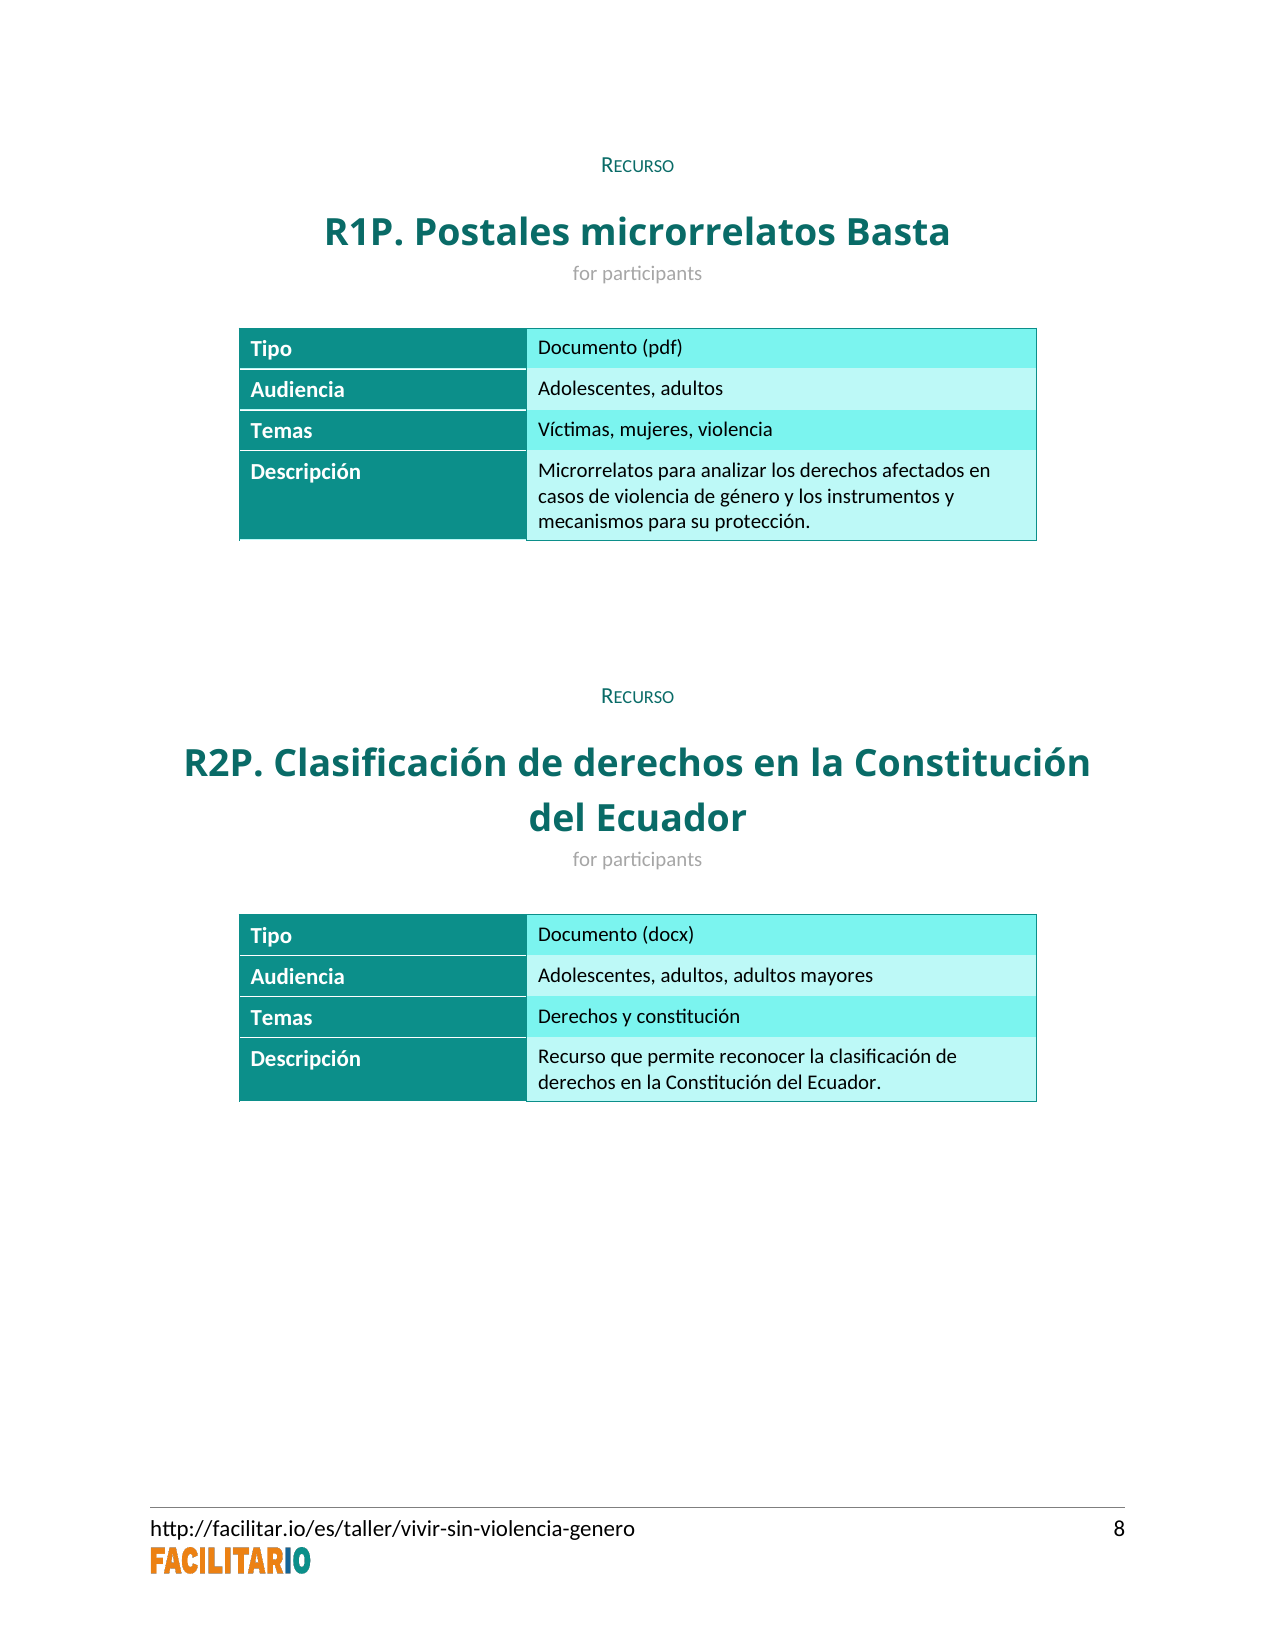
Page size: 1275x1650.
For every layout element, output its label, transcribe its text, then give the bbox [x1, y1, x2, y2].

table_cell Descripción [240, 451, 526, 539]
text for participants [150, 260, 1125, 286]
picture [145, 1544, 315, 1576]
table_header Tipo [240, 915, 526, 955]
subtitle R1P. Postales microrrelatos Basta [150, 205, 1125, 256]
table_cell Temas [240, 411, 526, 450]
table_header Documento (docx) [527, 915, 1036, 955]
table_header Tipo [240, 329, 526, 368]
table_cell Víctimas, mujeres, violencia [527, 410, 1036, 450]
table_cell Microrrelatos para analizar los derechos afectados en casos de violencia de género y los instrumentos y mecanismos para su protección. [527, 450, 1036, 539]
table_cell Audiencia [240, 956, 526, 996]
table_cell Recurso que permite reconocer la clasificación de derechos en la Constitución del Ecuador. [527, 1037, 1036, 1101]
subtitle R2P. Clasificación de derechos en la Constitución del Ecuador [150, 736, 1125, 843]
table_cell Temas [240, 997, 526, 1037]
table_cell Adolescentes, adultos, adultos mayores [527, 955, 1036, 996]
text for participants [150, 847, 1125, 872]
table_header Documento (pdf) [527, 329, 1036, 368]
table_cell Descripción [240, 1038, 526, 1101]
text Recurso [150, 150, 1125, 178]
table_cell Adolescentes, adultos [527, 369, 1036, 409]
table_cell Derechos y constitución [527, 996, 1036, 1037]
table_cell Audiencia [240, 370, 526, 409]
text Recurso [150, 681, 1125, 709]
